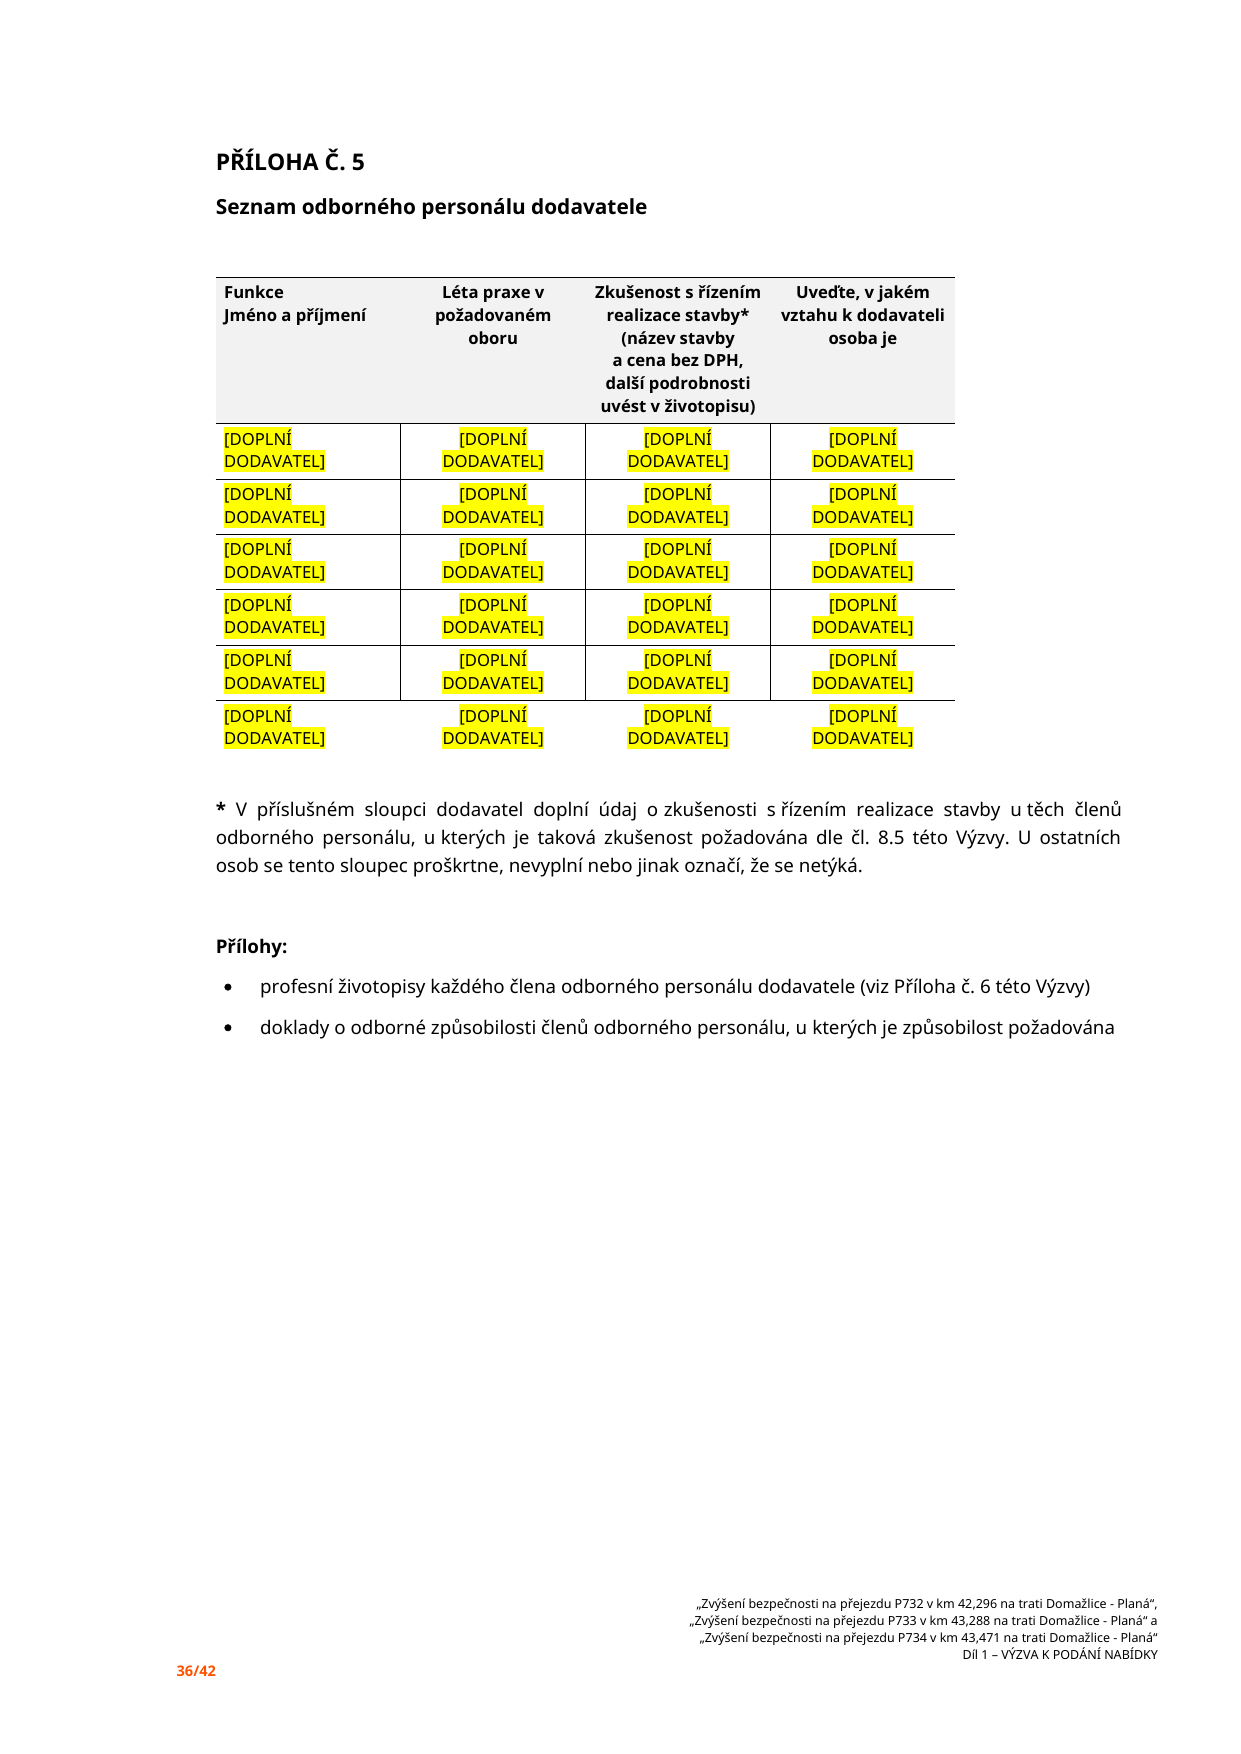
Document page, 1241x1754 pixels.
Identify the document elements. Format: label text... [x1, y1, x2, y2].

table_header Uveďte, v jakém vztahu k dodavateli osoba je [770, 278, 955, 423]
text Přílohy: [216, 933, 1122, 959]
table_cell [DOPLNÍ DODAVATEL] [771, 646, 955, 700]
table_cell [DOPLNÍ DODAVATEL] [771, 480, 955, 534]
table_cell [DOPLNÍ DODAVATEL] [216, 535, 400, 589]
text doklady o odborné způsobilosti členů odborného personálu, u kterých je způsobilost požadována [224, 1014, 1122, 1040]
table_cell [DOPLNÍ DODAVATEL] [586, 590, 770, 645]
table_cell [DOPLNÍ DODAVATEL] [771, 590, 955, 645]
table_cell [DOPLNÍ DODAVATEL] [770, 701, 955, 756]
table_cell [DOPLNÍ DODAVATEL] [771, 424, 955, 478]
text Příloha č. 5 [216, 146, 1122, 177]
table_header Léta praxe v požadovaném oboru [401, 278, 585, 423]
table_cell [DOPLNÍ DODAVATEL] [401, 590, 585, 645]
table_cell [DOPLNÍ DODAVATEL] [216, 646, 400, 700]
table_cell [DOPLNÍ DODAVATEL] [216, 590, 400, 645]
table_cell [DOPLNÍ DODAVATEL] [401, 646, 585, 700]
text * V příslušném sloupci dodavatel doplní údaj o zkušenosti s řízením realizace stavby u těch členů odborného personálu, u kterých je taková zkušenost požadována dle čl. 8.5 této Výzvy. U ostatních osob se tento sloupec proškrtne, nevyplní nebo jinak označí, že se netýká. [216, 796, 1122, 878]
table_cell [DOPLNÍ DODAVATEL] [586, 424, 770, 478]
table_cell [DOPLNÍ DODAVATEL] [401, 701, 585, 756]
table_cell [DOPLNÍ DODAVATEL] [586, 535, 770, 589]
table_cell [DOPLNÍ DODAVATEL] [585, 701, 770, 756]
table_cell [DOPLNÍ DODAVATEL] [401, 424, 585, 478]
table_cell [DOPLNÍ DODAVATEL] [216, 701, 401, 756]
table_cell [DOPLNÍ DODAVATEL] [401, 480, 585, 534]
text Seznam odborného personálu dodavatele [216, 192, 1122, 221]
text profesní životopisy každého člena odborného personálu dodavatele (viz Příloha č. 6 této Výzvy) [224, 974, 1122, 999]
table_cell [DOPLNÍ DODAVATEL] [586, 480, 770, 534]
table_header Zkušenost s řízením realizace stavby* (název stavby a cena bez DPH, další podrobnosti uvést v životopisu) [585, 278, 770, 423]
table_cell [DOPLNÍ DODAVATEL] [586, 646, 770, 700]
table_cell [DOPLNÍ DODAVATEL] [216, 424, 400, 478]
table_cell [DOPLNÍ DODAVATEL] [216, 480, 400, 534]
table_cell [DOPLNÍ DODAVATEL] [771, 535, 955, 589]
table_cell [DOPLNÍ DODAVATEL] [401, 535, 585, 589]
table_header Funkce Jméno a příjmení [216, 278, 401, 423]
